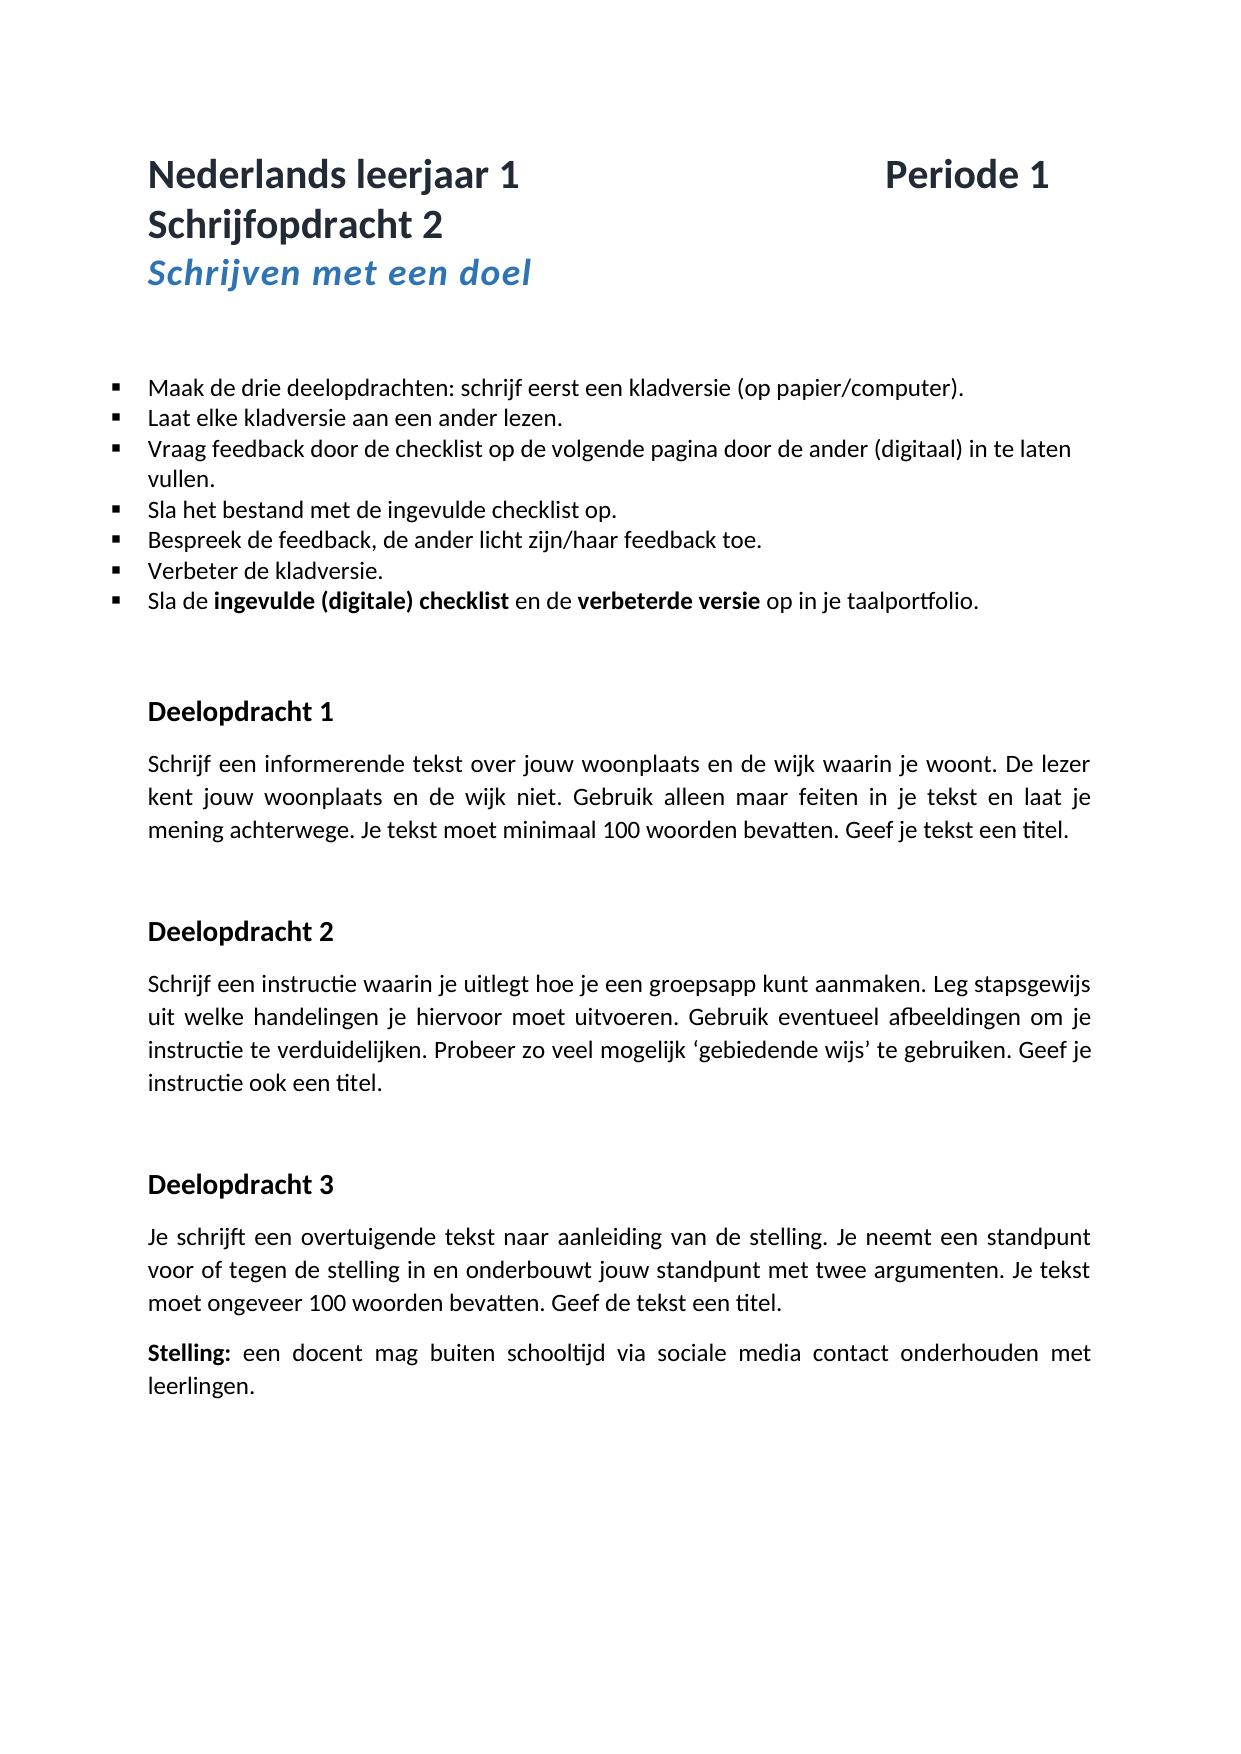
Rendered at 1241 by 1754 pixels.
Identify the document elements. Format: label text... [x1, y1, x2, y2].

subtitle Schrijfopdracht 2 [148, 198, 1166, 249]
subtitle Schrijven met een doel [148, 249, 1122, 295]
list Vraag feedback door de checklist op de volgende pagina door de ander (digitaal) in te laten vullen. [110, 433, 1093, 494]
list Bespreek de feedback, de ander licht zijn/haar feedback toe. [110, 524, 1093, 555]
text Schrijf een instructie waarin je uitlegt hoe je een groepsapp kunt aanmaken. Leg stapsgewijs uit welke handelingen je hiervoor moet uitvoeren. Gebruik eventueel afbeeldingen om je instructie te verduidelijken. Probeer zo veel mogelijk ‘gebiedende wijs’ te gebruiken. Geef je instructie ook een titel. [148, 968, 1093, 1098]
list Sla de ingevulde (digitale) checklist en de verbeterde versie op in je taalportfolio. [110, 585, 1093, 616]
list Maak de drie deelopdrachten: schrijf eerst een kladversie (op papier/computer). [110, 372, 1093, 402]
text Je schrijft een overtuigende tekst naar aanleiding van de stelling. Je neemt een standpunt voor of tegen de stelling in en onderbouwt jouw standpunt met twee argumenten. Je tekst moet ongeveer 100 woorden bevatten. Geef de tekst een titel. [148, 1221, 1093, 1318]
text Deelopdracht 2 [148, 913, 1093, 949]
text Deelopdracht 3 [148, 1166, 1093, 1202]
text Stelling: een docent mag buiten schooltijd via sociale media contact onderhouden met leerlingen. [148, 1337, 1093, 1400]
list Laat elke kladversie aan een ander lezen. [110, 402, 1093, 433]
list Verbeter de kladversie. [110, 555, 1093, 585]
list Sla het bestand met de ingevulde checklist op. [110, 494, 1093, 524]
subtitle Nederlands leerjaar 1 Periode 1 [148, 148, 1166, 198]
text Schrijf een informerende tekst over jouw woonplaats en de wijk waarin je woont. De lezer kent jouw woonplaats en de wijk niet. Gebruik alleen maar feiten in je tekst en laat je mening achterwege. Je tekst moet minimaal 100 woorden bevatten. Geef je tekst een titel. [148, 748, 1093, 845]
text Deelopdracht 1 [148, 693, 1093, 729]
